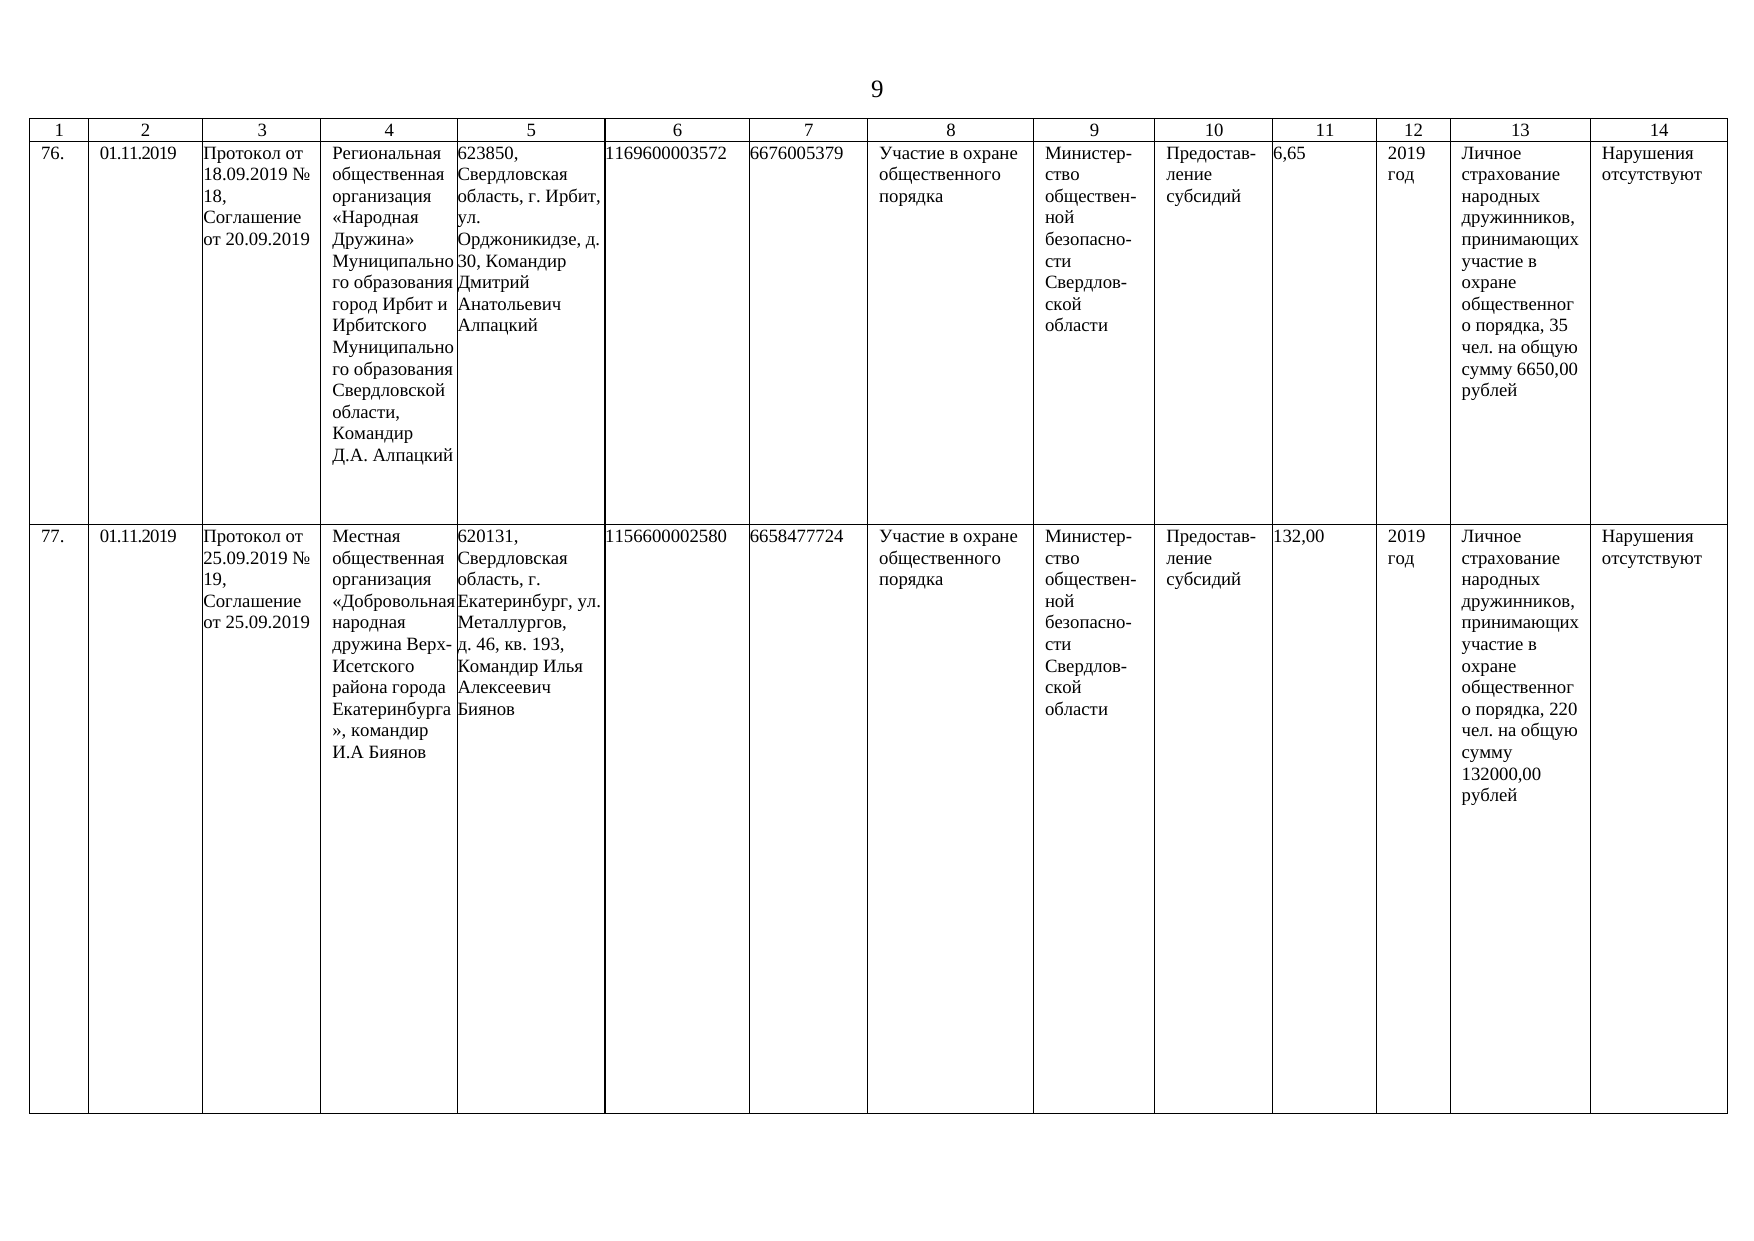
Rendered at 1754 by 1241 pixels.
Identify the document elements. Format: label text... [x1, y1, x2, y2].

table_header 13 [1451, 119, 1590, 141]
table_cell 01.11.2019 [89, 525, 202, 1113]
table_header 4 [321, 119, 457, 141]
table_header 3 [203, 119, 320, 141]
table_cell Участие в охране общественного порядка [868, 525, 1033, 1113]
table_cell Предостав-ление субсидий [1155, 142, 1272, 524]
table_header 8 [868, 119, 1033, 141]
table_cell 1156600002580 [606, 525, 749, 1113]
table_cell 6658477724 [750, 525, 867, 1113]
table_cell Участие в охране общественного порядка [868, 142, 1033, 524]
table_cell 77. [30, 525, 88, 1113]
table_cell 623850, Свердловская область, г. Ирбит, ул. Орджоникидзе, д. 30, Командир Дмитрий Анатольевич Алпацкий [458, 142, 604, 524]
table_header 6 [606, 119, 749, 141]
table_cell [1034, 142, 1154, 524]
table_cell Предостав-ление субсидий [1155, 525, 1272, 1113]
table_header 2 [89, 119, 202, 141]
table_header 12 [1377, 119, 1450, 141]
table_header 11 [1273, 119, 1376, 141]
table_cell 1169600003572 [606, 142, 749, 524]
table_header 7 [750, 119, 867, 141]
table_header 1 [30, 119, 88, 141]
table_cell 01.11.2019 [89, 142, 202, 524]
table_header 9 [1034, 119, 1154, 141]
table_cell 2019 год [1377, 142, 1450, 524]
table_header 14 [1591, 119, 1727, 141]
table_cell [1034, 525, 1154, 1113]
table_header 5 [458, 119, 604, 141]
table_cell 6,65 [1273, 142, 1376, 524]
table_cell 6676005379 [750, 142, 867, 524]
table_cell 132,00 [1273, 525, 1376, 1113]
table_cell 620131, Свердловская область, г. Екатеринбург, ул. Металлургов, д. 46, кв. 193, Командир Илья Алексеевич Биянов [458, 525, 604, 1113]
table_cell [203, 525, 320, 1113]
table_cell Протокол от 18.09.2019 № 18, Соглашение от 20.09.2019 [203, 142, 320, 524]
table_cell Местная общественная организация «Добровольная народная дружина Верх-Исетского района города Екатеринбурга», командир И.А Биянов [321, 525, 457, 1113]
table_cell 2019 год [1377, 525, 1450, 1113]
table_cell Личное страхование народных дружинников, принимающих участие в охране общественного порядка, 35 чел. на общую сумму 6650,00 рублей [1451, 142, 1590, 524]
table_cell Региональная общественная организация «Народная Дружина» Муниципального образования город Ирбит и Ирбитского Муниципального образования Свердловской области, Командир Д.А. Алпацкий [321, 142, 457, 524]
table_cell Личное страхование народных дружинников, принимающих участие в охране общественного порядка, 220 чел. на общую сумму 132000,00 рублей [1451, 525, 1590, 1113]
table_cell Нарушения отсутствуют [1591, 142, 1727, 524]
table_cell 76. [30, 142, 88, 524]
table_header 10 [1155, 119, 1272, 141]
table_cell Нарушения отсутствуют [1591, 525, 1727, 1113]
